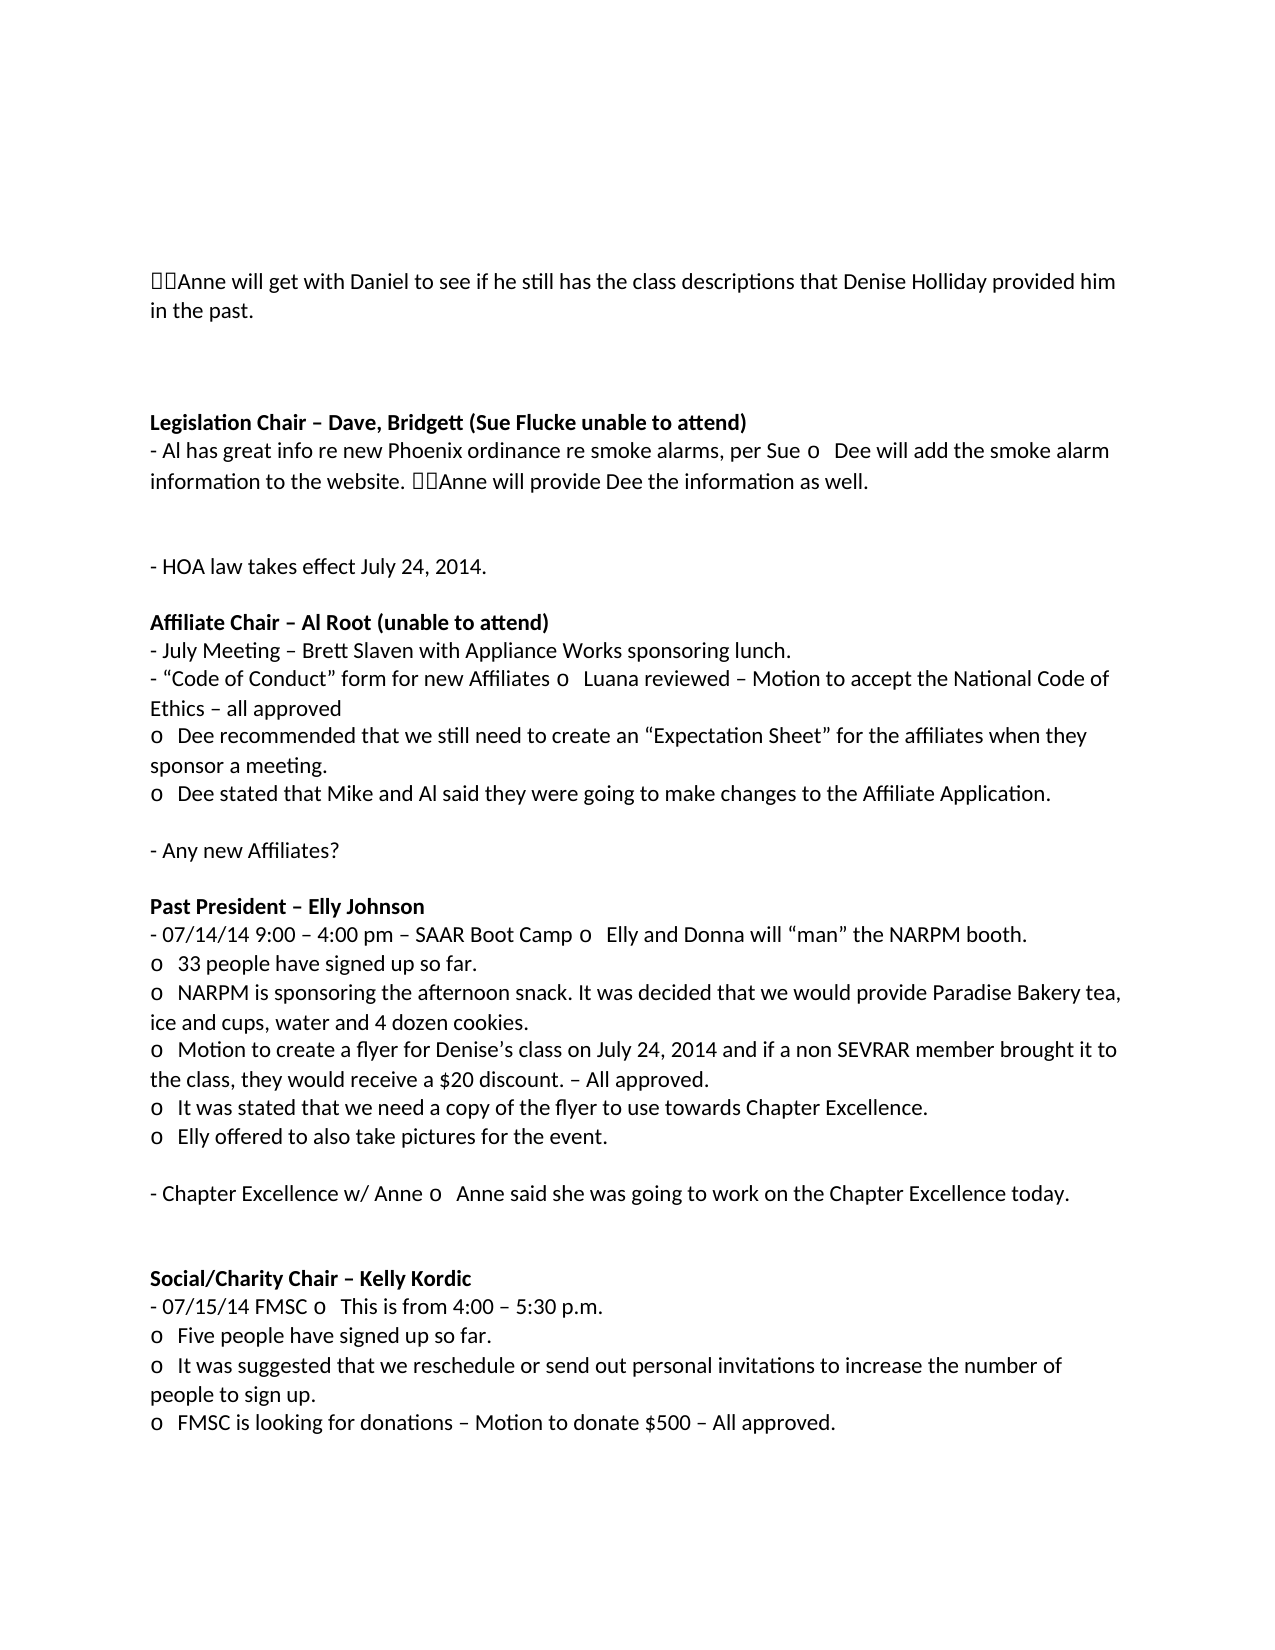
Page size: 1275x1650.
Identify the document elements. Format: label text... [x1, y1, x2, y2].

text o Dee stated that Mike and Al said they were going to make changes to the Affiliate Application. [150, 779, 1125, 808]
text o It was suggested that we reschedule or send out personal invitations to increase the number of people to sign up. [150, 1351, 1125, 1408]
text - Al has great info re new Phoenix ordinance re smoke alarms, per Sue o Dee will add the smoke alarm information to the website. Anne will provide Dee the information as well. [150, 436, 1125, 496]
text Anne will get with Daniel to see if he still has the class descriptions that Denise Holliday provided him in the past. [150, 264, 1125, 324]
text o 33 people have signed up so far. [150, 949, 1125, 978]
text o FMSC is looking for donations – Motion to donate $500 – All approved. [150, 1408, 1125, 1437]
text - Any new Affiliates? [150, 836, 1125, 864]
text o It was stated that we need a copy of the flyer to use towards Chapter Excellence. [150, 1093, 1125, 1122]
text - July Meeting – Brett Slaven with Appliance Works sponsoring lunch. [150, 636, 1125, 664]
text Affiliate Chair – Al Root (unable to attend) [150, 608, 1125, 636]
text Social/Charity Chair – Kelly Kordic [150, 1264, 1125, 1292]
text Legislation Chair – Dave, Bridgett (Sue Flucke unable to attend) [150, 408, 1125, 436]
text - “Code of Conduct” form for new Affiliates o Luana reviewed – Motion to accept the National Code of Ethics – all approved [150, 664, 1125, 722]
text - 07/14/14 9:00 – 4:00 pm – SAAR Boot Camp o Elly and Donna will “man” the NARPM booth. [150, 920, 1125, 949]
text o Five people have signed up so far. [150, 1322, 1125, 1351]
text Past President – Elly Johnson [150, 892, 1125, 920]
text - HOA law takes effect July 24, 2014. [150, 552, 1125, 580]
text o Elly offered to also take pictures for the event. [150, 1122, 1125, 1151]
text - Chapter Excellence w/ Anne o Anne said she was going to work on the Chapter Excellence today. [150, 1179, 1125, 1208]
text o Motion to create a flyer for Denise’s class on July 24, 2014 and if a non SEVRAR member brought it to the class, they would receive a $20 discount. – All approved. [150, 1036, 1125, 1093]
text - 07/15/14 FMSC o This is from 4:00 – 5:30 p.m. [150, 1292, 1125, 1322]
text o Dee recommended that we still need to create an “Expectation Sheet” for the affiliates when they sponsor a meeting. [150, 722, 1125, 779]
text o NARPM is sponsoring the afternoon snack. It was decided that we would provide Paradise Bakery tea, ice and cups, water and 4 dozen cookies. [150, 978, 1125, 1036]
